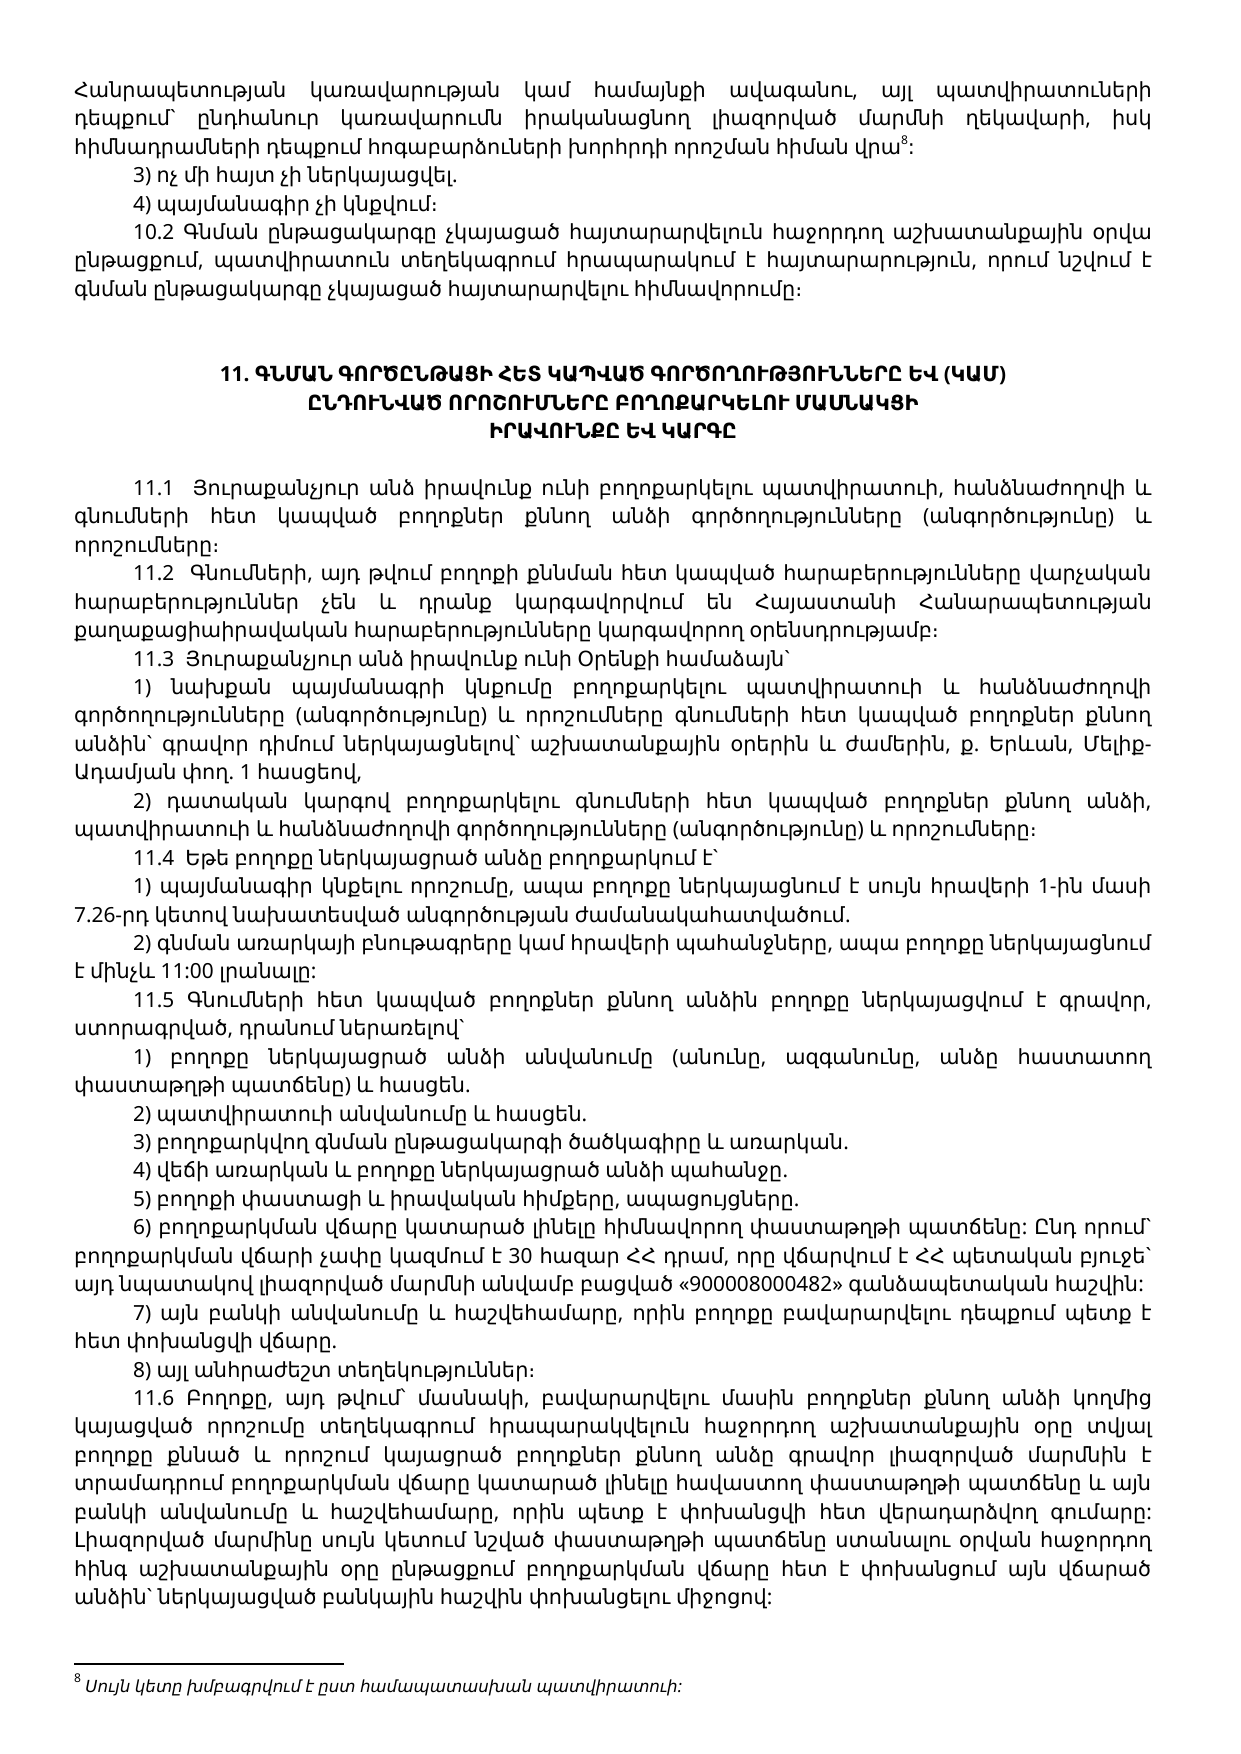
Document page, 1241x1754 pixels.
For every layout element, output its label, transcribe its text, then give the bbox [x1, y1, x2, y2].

text 2) դատական կարգով բողոքարկելու գնումների հետ կապված բողոքներ քննող անձի, պատվիրատուի և հանձնաժողովի գործողությունները (անգործությունը) և որոշումները։ [74, 786, 1152, 843]
text 11.2 Գնումների, այդ թվում բողոքի քննման հետ կապված հարաբերությունները վարչական հարաբերություններ չեն և դրանք կարգավորվում են Հայաստանի Հանարապետության քաղաքացիաիրավական հարաբերությունները կարգավորող օրենսդրությամբ։ [74, 558, 1152, 644]
text 1) պայմանագիր կնքելու որոշումը, ապա բողոքը ներկայացնում է սույն հրավերի 1-ին մասի 7.26-րդ կետով նախատեսված անգործության ժամանակահատվածում. [74, 871, 1152, 928]
text 11.1 Յուրաքանչյուր անձ իրավունք ունի բողոքարկելու պատվիրատուի, հանձնաժողովի և գնումների հետ կապված բողոքներ քննող անձի գործողությունները (անգործությունը) և որոշումները։ [74, 473, 1152, 558]
text 2) պատվիրատուի անվանումը և հասցեն. [74, 1099, 1152, 1127]
text 7) այն բանկի անվանումը և հաշվեհամարը, որին բողոքը բավարարվելու դեպքում պետք է հետ փոխանցվի վճարը. [74, 1298, 1152, 1355]
text 11.4 Եթե բողոքը ներկայացրած անձը բողոքարկում է` [74, 843, 1152, 871]
text 2) գնման առարկայի բնութագրերը կամ հրավերի պահանջները, ապա բողոքը ներկայացնում է մինչև 11:00 լրանալը: [74, 928, 1152, 985]
text 11.5 Գնումների հետ կապված բողոքներ քննող անձին բողոքը ներկայացվում է գրավոր, ստորագրված, դրանում ներառելով` [74, 985, 1152, 1042]
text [74, 75, 1152, 160]
text 3) ոչ մի հայտ չի ներկայացվել. [74, 160, 1152, 189]
text 5) բողոքի փաստացի և իրավական հիմքերը, ապացույցները. [74, 1184, 1152, 1212]
text 4) վեճի առարկան և բողոքը ներկայացրած անձի պահանջը. [74, 1156, 1152, 1184]
text 11.3 Յուրաքանչյուր անձ իրավունք ունի Օրենքի համաձայն` [74, 644, 1152, 672]
text 10.2 Գնման ընթացակարգը չկայացած հայտարարվելուն հաջորդող աշխատանքային օրվա ընթացքում, պատվիրատուն տեղեկագրում հրապարակում է հայտարարություն, որում նշվում է գնման ընթացակարգը չկայացած հայտարարվելու հիմնավորումը։ [74, 217, 1152, 302]
text 11. ԳՆՄԱՆ ԳՈՐԾԸՆԹԱՑԻ ՀԵՏ ԿԱՊՎԱԾ ԳՈՐԾՈՂՈՒԹՅՈՒՆՆԵՐԸ ԵՎ (ԿԱՄ) [74, 359, 1152, 388]
text 1) նախքան պայմանագրի կնքումը բողոքարկելու պատվիրատուի և հանձնաժողովի գործողությունները (անգործությունը) և որոշումները գնումների հետ կապված բողոքներ քննող անձին` գրավոր դիմում ներկայացնելով` աշխատանքային օրերին և ժամերին, ք. Երևան, Մելիք-Ադամյան փող. 1 հասցեով, [74, 672, 1152, 786]
text 1) բողոքը ներկայացրած անձի անվանումը (անունը, ազգանունը, անձը հաստատող փաստաթղթի պատճենը) և հասցեն. [74, 1042, 1152, 1099]
text ԻՐԱՎՈՒՆՔԸ ԵՎ ԿԱՐԳԸ [74, 416, 1152, 445]
text 6) բողոքարկման վճարը կատարած լինելը հիմնավորող փաստաթղթի պատճենը: Ընդ որում` բողոքարկման վճարի չափը կազմում է 30 հազար ՀՀ դրամ, որը վճարվում է ՀՀ պետական բյուջե` այդ նպատակով լիազորված մարմնի անվամբ բացված «900008000482» գանձապետական հաշվին: [74, 1212, 1152, 1298]
text 4) պայմանագիր չի կնքվում։ [74, 189, 1152, 217]
text ԸՆԴՈՒՆՎԱԾ ՈՐՈՇՈՒՄՆԵՐԸ ԲՈՂՈՔԱՐԿԵԼՈՒ ՄԱՍՆԱԿՑԻ [74, 388, 1152, 416]
text 8) այլ անհրաժեշտ տեղեկություններ։ [74, 1355, 1152, 1383]
text 3) բողոքարկվող գնման ընթացակարգի ծածկագիրը և առարկան. [74, 1127, 1152, 1156]
text 11.6 Բողոքը, այդ թվում՝ մասնակի, բավարարվելու մասին բողոքներ քննող անձի կողմից կայացված որոշումը տեղեկագրում հրապարակվելուն հաջորդող աշխատանքային օրը տվյալ բողոքը քննած և որոշում կայացրած բողոքներ քննող անձը գրավոր լիազորված մարմնին է տրամադրում բողոքարկման վճարը կատարած լինելը հավաստող փաստաթղթի պատճենը և այն բանկի անվանումը և հաշվեհամարը, որին պետք է փոխանցվի հետ վերադարձվող գումարը: Լիազորված մարմինը սույն կետում նշված փաստաթղթի պատճենը ստանալու օրվան հաջորդող հինգ աշխատանքային օրը ընթացքում բողոքարկման վճարը հետ է փոխանցում այն վճարած անձին` ներկայացված բանկային հաշվին փոխանցելու միջոցով: [74, 1383, 1152, 1611]
